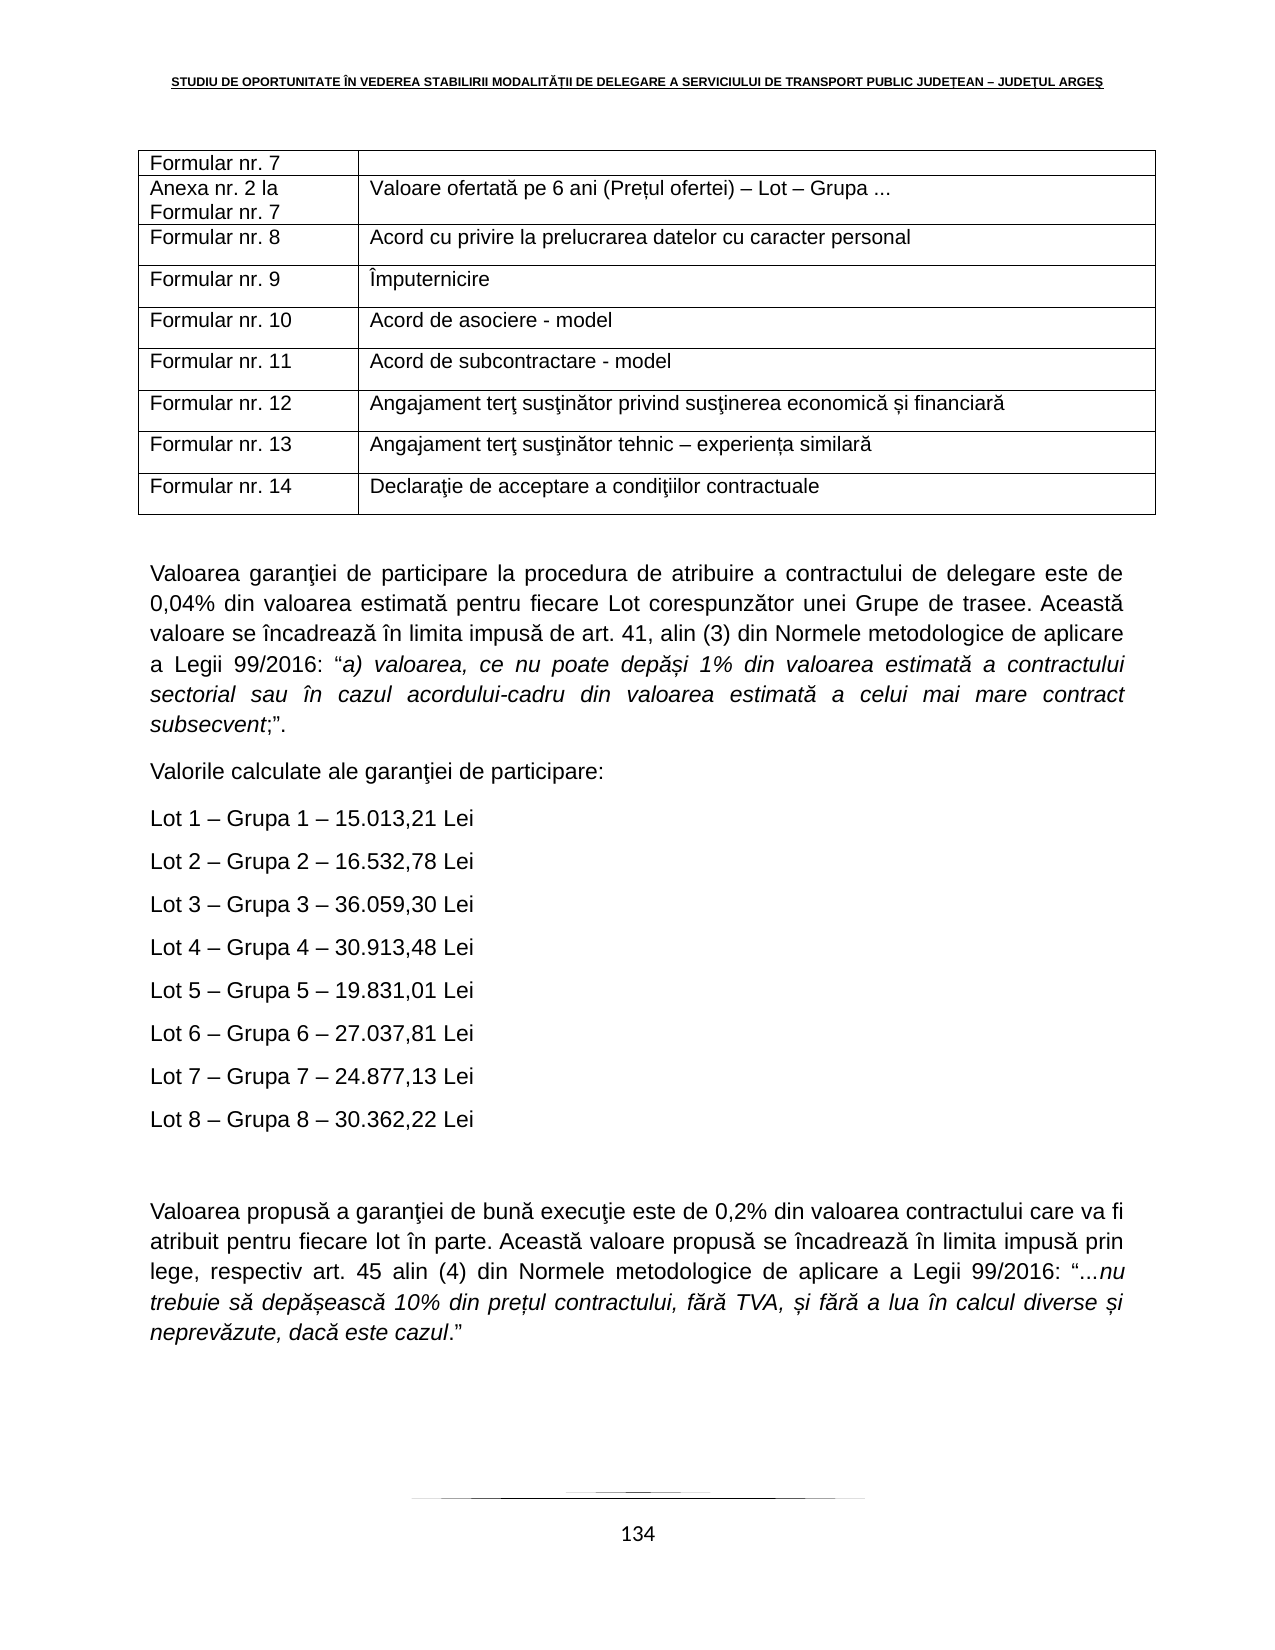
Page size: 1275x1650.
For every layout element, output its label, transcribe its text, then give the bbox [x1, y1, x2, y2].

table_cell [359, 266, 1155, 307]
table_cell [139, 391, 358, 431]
text Valoarea garanţiei de participare la procedura de atribuire a contractului de delegare este de 0,04% din valoarea estimată pentru fiecare Lot corespunzător unei Grupe de trasee. Această valoare se încadrează în limita impusă de art. 41, alin (3) din Normele metodologice de aplicare a Legii 99/2016: “a) valoarea, ce nu poate depăși 1% din valoarea estimată a contractului sectorial sau în cazul acordului-cadru din valoarea estimată a celui mai mare contract subsecvent;”. [150, 560, 1125, 737]
text Valoarea propusă a garanţiei de bună execuţie este de 0,2% din valoarea contractului care va fi atribuit pentru fiecare lot în parte. Această valoare propusă se încadrează în limita impusă prin lege, respectiv art. 45 alin (4) din Normele metodologice de aplicare a Legii 99/2016: “...nu trebuie să depășească 10% din prețul contractului, fără TVA, și fără a lua în calcul diverse și neprevăzute, dacă este cazul.” [150, 1198, 1125, 1345]
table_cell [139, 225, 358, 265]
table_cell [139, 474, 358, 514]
text Lot 5 – Grupa 5 – 19.831,01 Lei [150, 977, 1125, 1003]
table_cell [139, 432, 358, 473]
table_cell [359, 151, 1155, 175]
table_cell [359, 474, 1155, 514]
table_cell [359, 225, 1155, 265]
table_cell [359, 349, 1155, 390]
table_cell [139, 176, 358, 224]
text Lot 7 – Grupa 7 – 24.877,13 Lei [150, 1063, 1125, 1089]
text Lot 8 – Grupa 8 – 30.362,22 Lei [150, 1106, 1125, 1132]
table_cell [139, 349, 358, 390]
text Lot 3 – Grupa 3 – 36.059,30 Lei [150, 891, 1125, 917]
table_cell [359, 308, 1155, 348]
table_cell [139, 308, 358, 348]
text Lot 4 – Grupa 4 – 30.913,48 Lei [150, 934, 1125, 960]
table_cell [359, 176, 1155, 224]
text Lot 1 – Grupa 1 – 15.013,21 Lei [150, 805, 1125, 831]
text Lot 2 – Grupa 2 – 16.532,78 Lei [150, 848, 1125, 874]
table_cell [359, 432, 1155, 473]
text Valorile calculate ale garanţiei de participare: [150, 758, 1125, 784]
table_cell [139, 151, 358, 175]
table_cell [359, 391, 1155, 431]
text Lot 6 – Grupa 6 – 27.037,81 Lei [150, 1020, 1125, 1046]
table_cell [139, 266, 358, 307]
